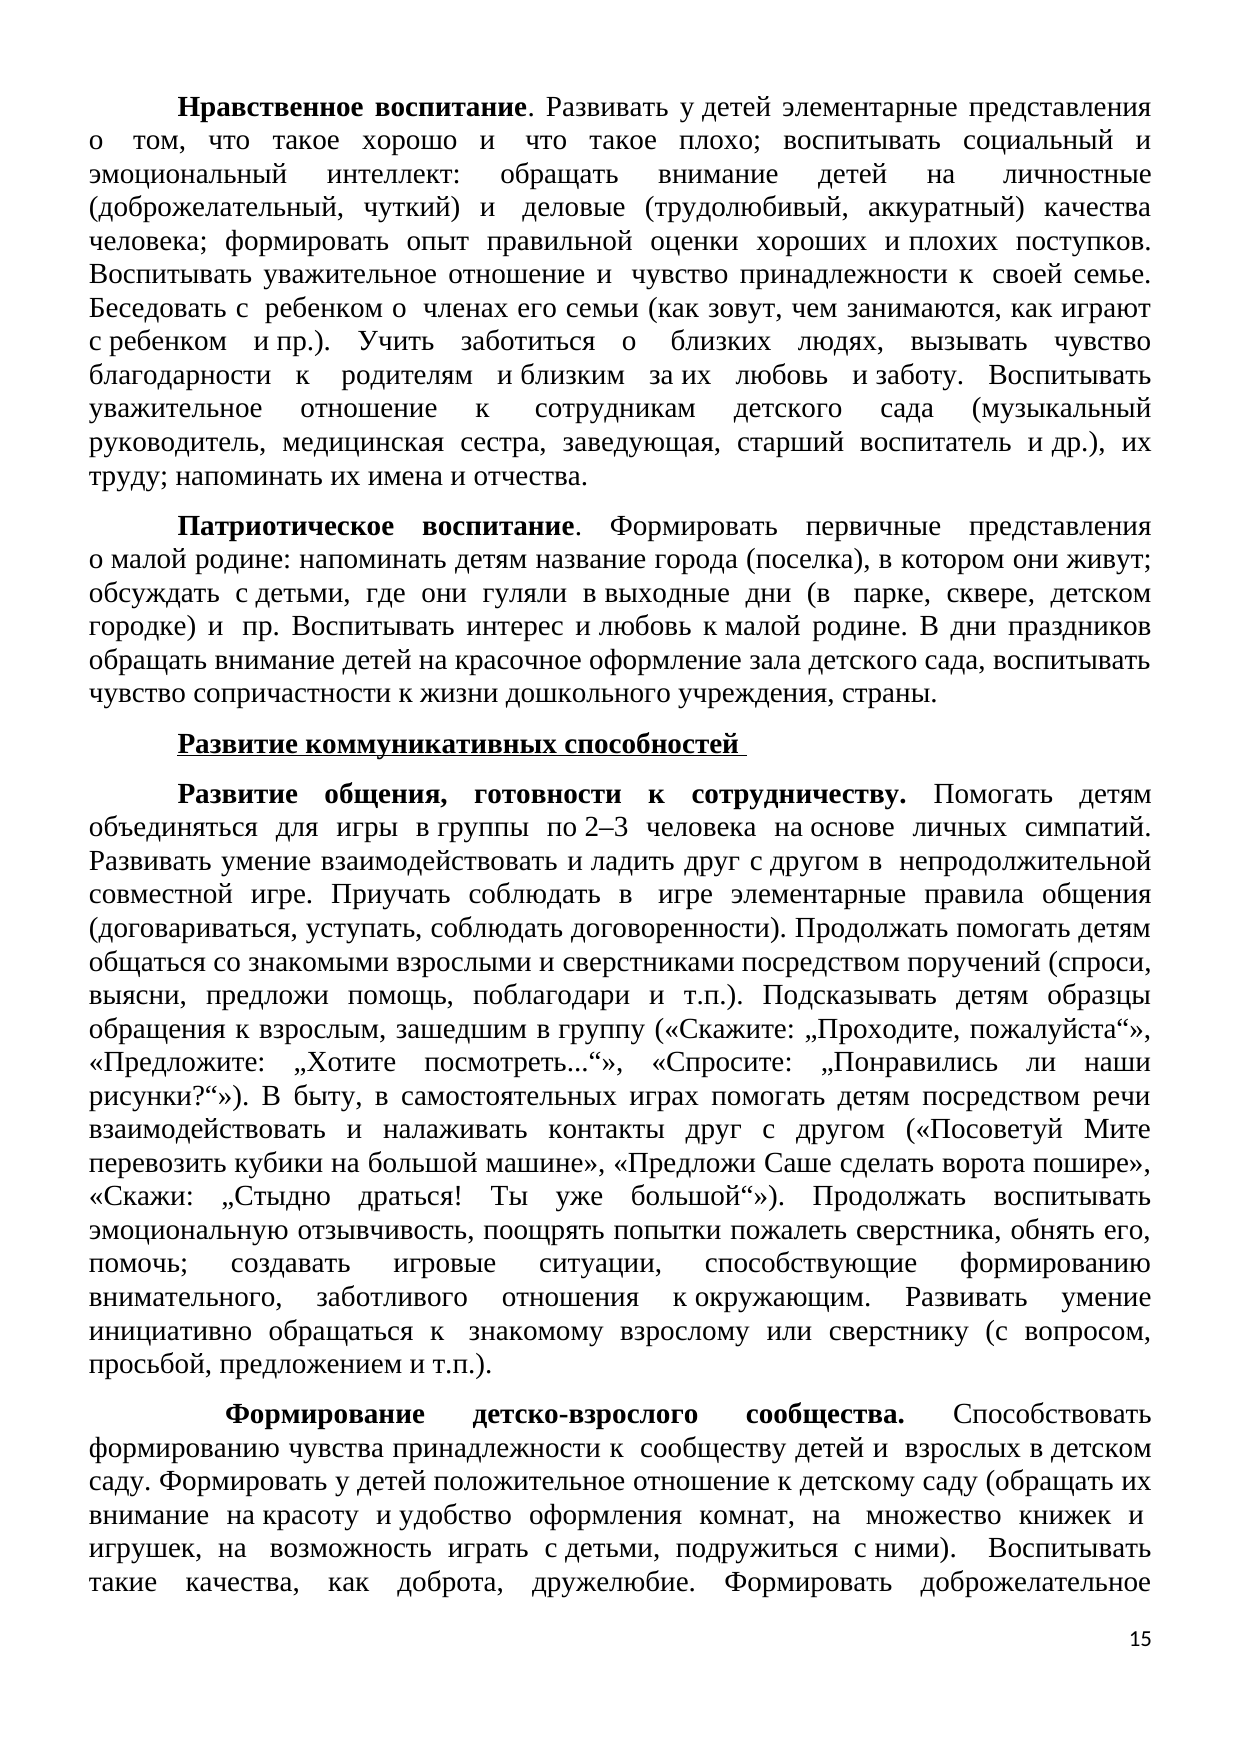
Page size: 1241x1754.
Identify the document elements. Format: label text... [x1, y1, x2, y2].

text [89, 1396, 1152, 1598]
text Нравственное воспитание. Развивать у детей элементарные представления о том, что такое хорошо и что такое плохо; воспитывать социальный и эмоциональный интеллект: обращать внимание детей на личностные (доброжелательный, чуткий) и деловые (трудолюбивый, аккуратный) качества человека; формировать опыт правильной оценки хороших и плохих поступков. Воспитывать уважительное отношение и чувство принадлежности к своей семье. Беседовать с ребенком о членах его семьи (как зовут, чем занимаются, как играют с ребенком и пр.). Учить заботиться о близких людях, вызывать чувство благодарности к родителям и близким за их любовь и заботу. Воспитывать уважительное отношение к сотрудникам детского сада (музыкальный руководитель, медицинская сестра, заведующая, старший воспитатель и др.), их труду; напоминать их имена и отчества. [89, 89, 1152, 491]
text Патриотическое воспитание. Формировать первичные представления о малой родине: напоминать детям название города (поселка), в котором они живут; обсуждать с детьми, где они гуляли в выходные дни (в парке, сквере, детском городке) и пр. Воспитывать интерес и любовь к малой родине. В дни праздников обращать внимание детей на красочное оформление зала детского сада, воспитывать чувство сопричастности к жизни дошкольного учреждения, страны. [89, 508, 1152, 709]
text Развитие коммуникативных способностей [89, 726, 1152, 759]
text Развитие общения, готовности к сотрудничеству. Помогать детям объединяться для игры в группы по 2–3 человека на основе личных симпатий. Развивать умение взаимодействовать и ладить друг с другом в непродолжительной совместной игре. Приучать соблюдать в игре элементарные правила общения (договариваться, уступать, соблюдать договоренности). Продолжать помогать детям общаться со знакомыми взрослыми и сверстниками посредством поручений (спроси, выясни, предложи помощь, поблагодари и т.п.). Подсказывать детям образцы обращения к взрослым, зашедшим в группу («Скажите: „Проходите, пожалуйста“», «Предложите: „Хотите посмотреть...“», «Спросите: „Понравились ли наши рисунки?“»). В быту, в самостоятельных играх помогать детям посредством речи взаимодействовать и налаживать контакты друг с другом («Посоветуй Мите перевозить кубики на большой машине», «Предложи Саше сделать ворота пошире», «Скажи: „Стыдно драться! Ты уже большой“»). Продолжать воспитывать эмоциональную отзывчивость, поощрять попытки пожалеть сверстника, обнять его, помочь; создавать игровые ситуации, способствующие формированию внимательного, заботливого отношения к окружающим. Развивать умение инициативно обращаться к знакомому взрослому или сверстнику (с вопросом, просьбой, предложением и т.п.). [89, 776, 1152, 1380]
